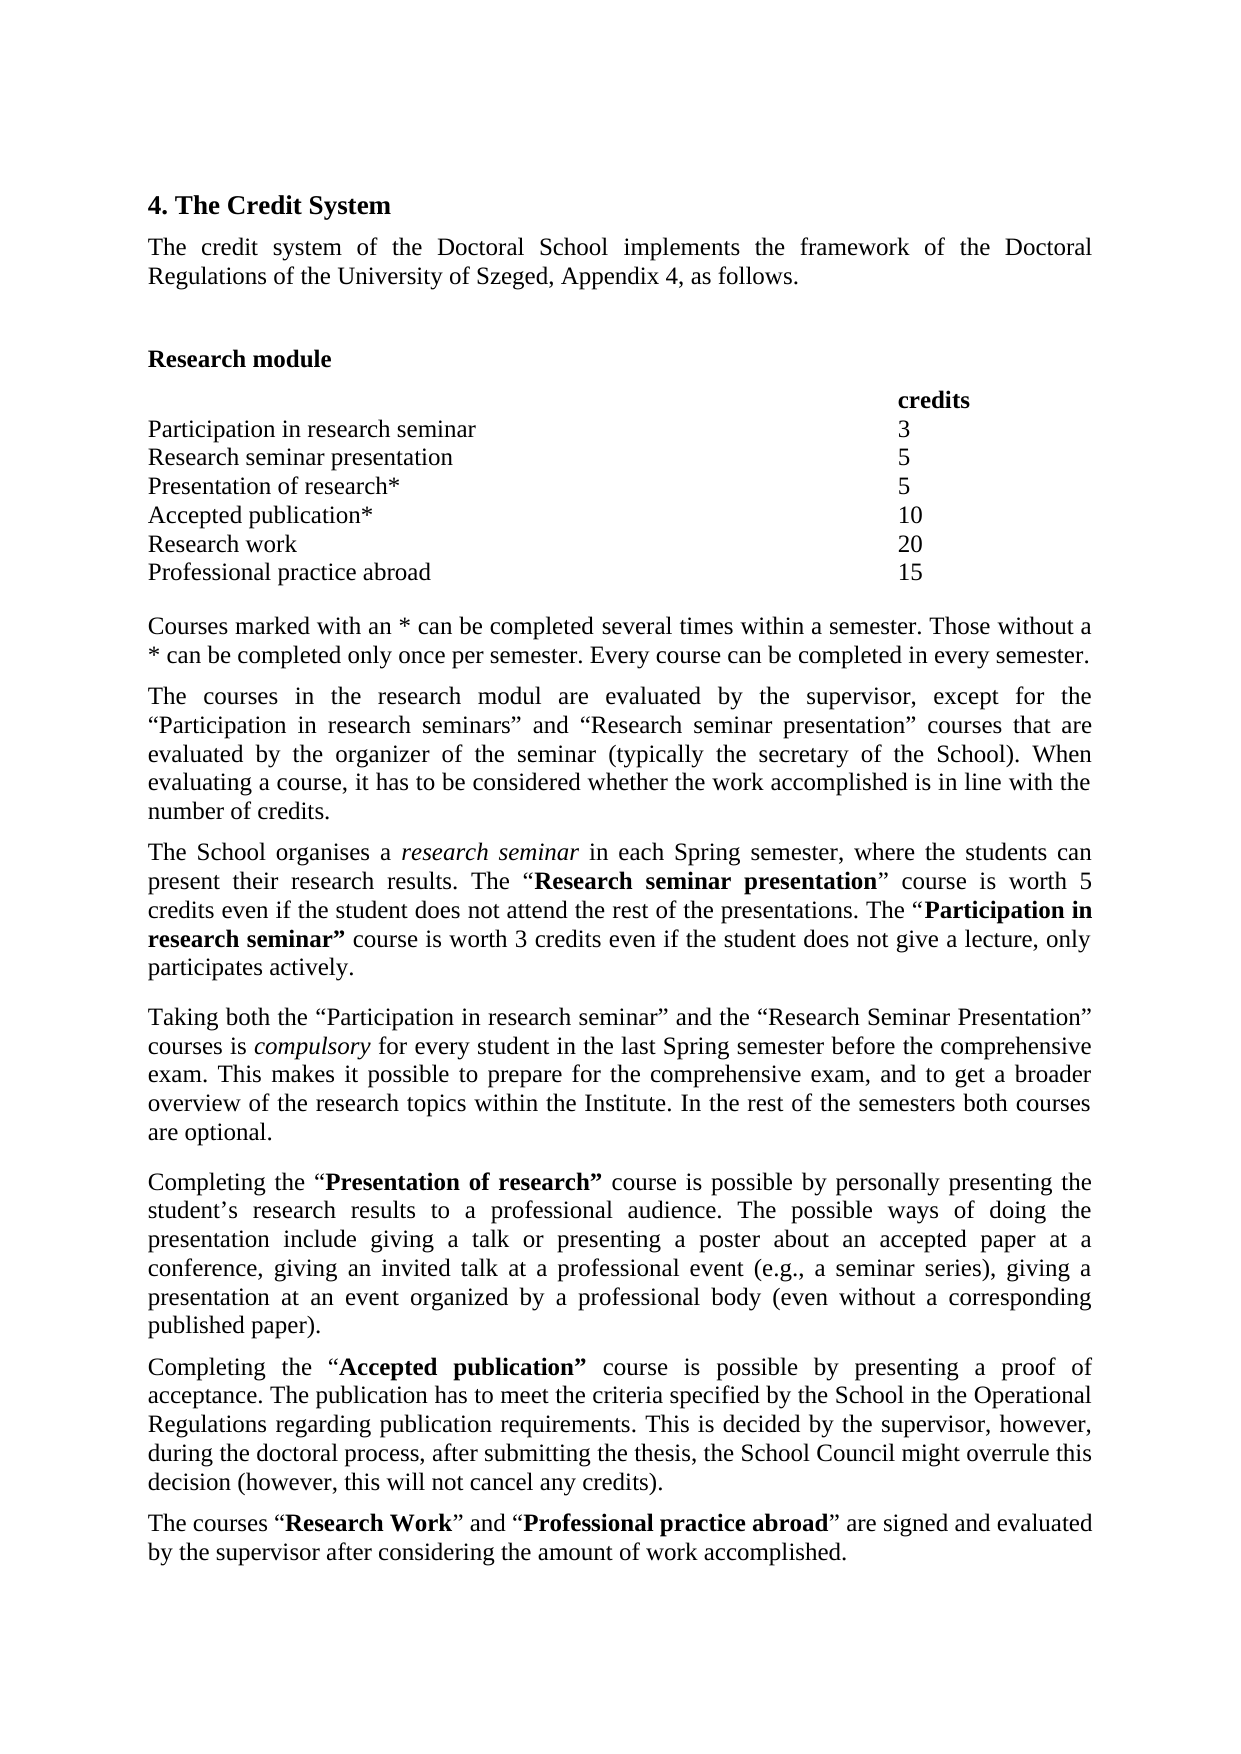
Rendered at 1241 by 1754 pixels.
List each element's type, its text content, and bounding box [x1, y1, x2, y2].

text credits [148, 385, 1093, 414]
text Accepted publication* 10 [148, 500, 1093, 529]
text Professional practice abroad 15 [148, 557, 1093, 586]
text The credit system of the Doctoral School implements the framework of the Doctoral Regulations of the University of Szeged, Appendix 4, as follows. [148, 232, 1093, 290]
text Completing the “Presentation of research” course is possible by personally presenting the student’s research results to a professional audience. The possible ways of doing the presentation include giving a talk or presenting a poster about an accepted paper at a conference, giving an invited talk at a professional event (e.g., a seminar series), giving a presentation at an event organized by a professional body (even without a corresponding published paper). [148, 1167, 1093, 1339]
text 4. The Credit System [148, 189, 1093, 220]
text Courses marked with an * can be completed several times within a semester. Those without a * can be completed only once per semester. Every course can be completed in every semester. [148, 611, 1093, 669]
text Participation in research seminar 3 [148, 414, 1093, 442]
text Research seminar presentation 5 [148, 442, 1093, 471]
text Research work 20 [148, 529, 1093, 557]
text The courses “Research Work” and “Professional practice abroad” are signed and evaluated by the supervisor after considering the amount of work accomplished. [148, 1508, 1093, 1565]
text The courses in the research modul are evaluated by the supervisor, except for the “Participation in research seminars” and “Research seminar presentation” courses that are evaluated by the organizer of the seminar (typically the secretary of the School). When evaluating a course, it has to be considered whether the work accomplished is in line with the number of credits. [148, 681, 1093, 825]
text Presentation of research* 5 [148, 471, 1093, 500]
text Completing the “Accepted publication” course is possible by presenting a proof of acceptance. The publication has to meet the criteria specified by the School in the Operational Regulations regarding publication requirements. This is decided by the supervisor, however, during the doctoral process, after submitting the thesis, the School Council might overrule this decision (however, this will not cancel any credits). [148, 1352, 1093, 1495]
text Research module [148, 344, 1093, 372]
text The School organises a research seminar in each Spring semester, where the students can present their research results. The “Research seminar presentation” course is worth 5 credits even if the student does not attend the rest of the presentations. The “Participation in research seminar” course is worth 3 credits even if the student does not give a lecture, only participates actively. [148, 837, 1093, 981]
text Taking both the “Participation in research seminar” and the “Research Seminar Presentation” courses is compulsory for every student in the last Spring semester before the comprehensive exam. This makes it possible to prepare for the comprehensive exam, and to get a broader overview of the research topics within the Institute. In the rest of the semesters both courses are optional. [148, 1002, 1093, 1146]
